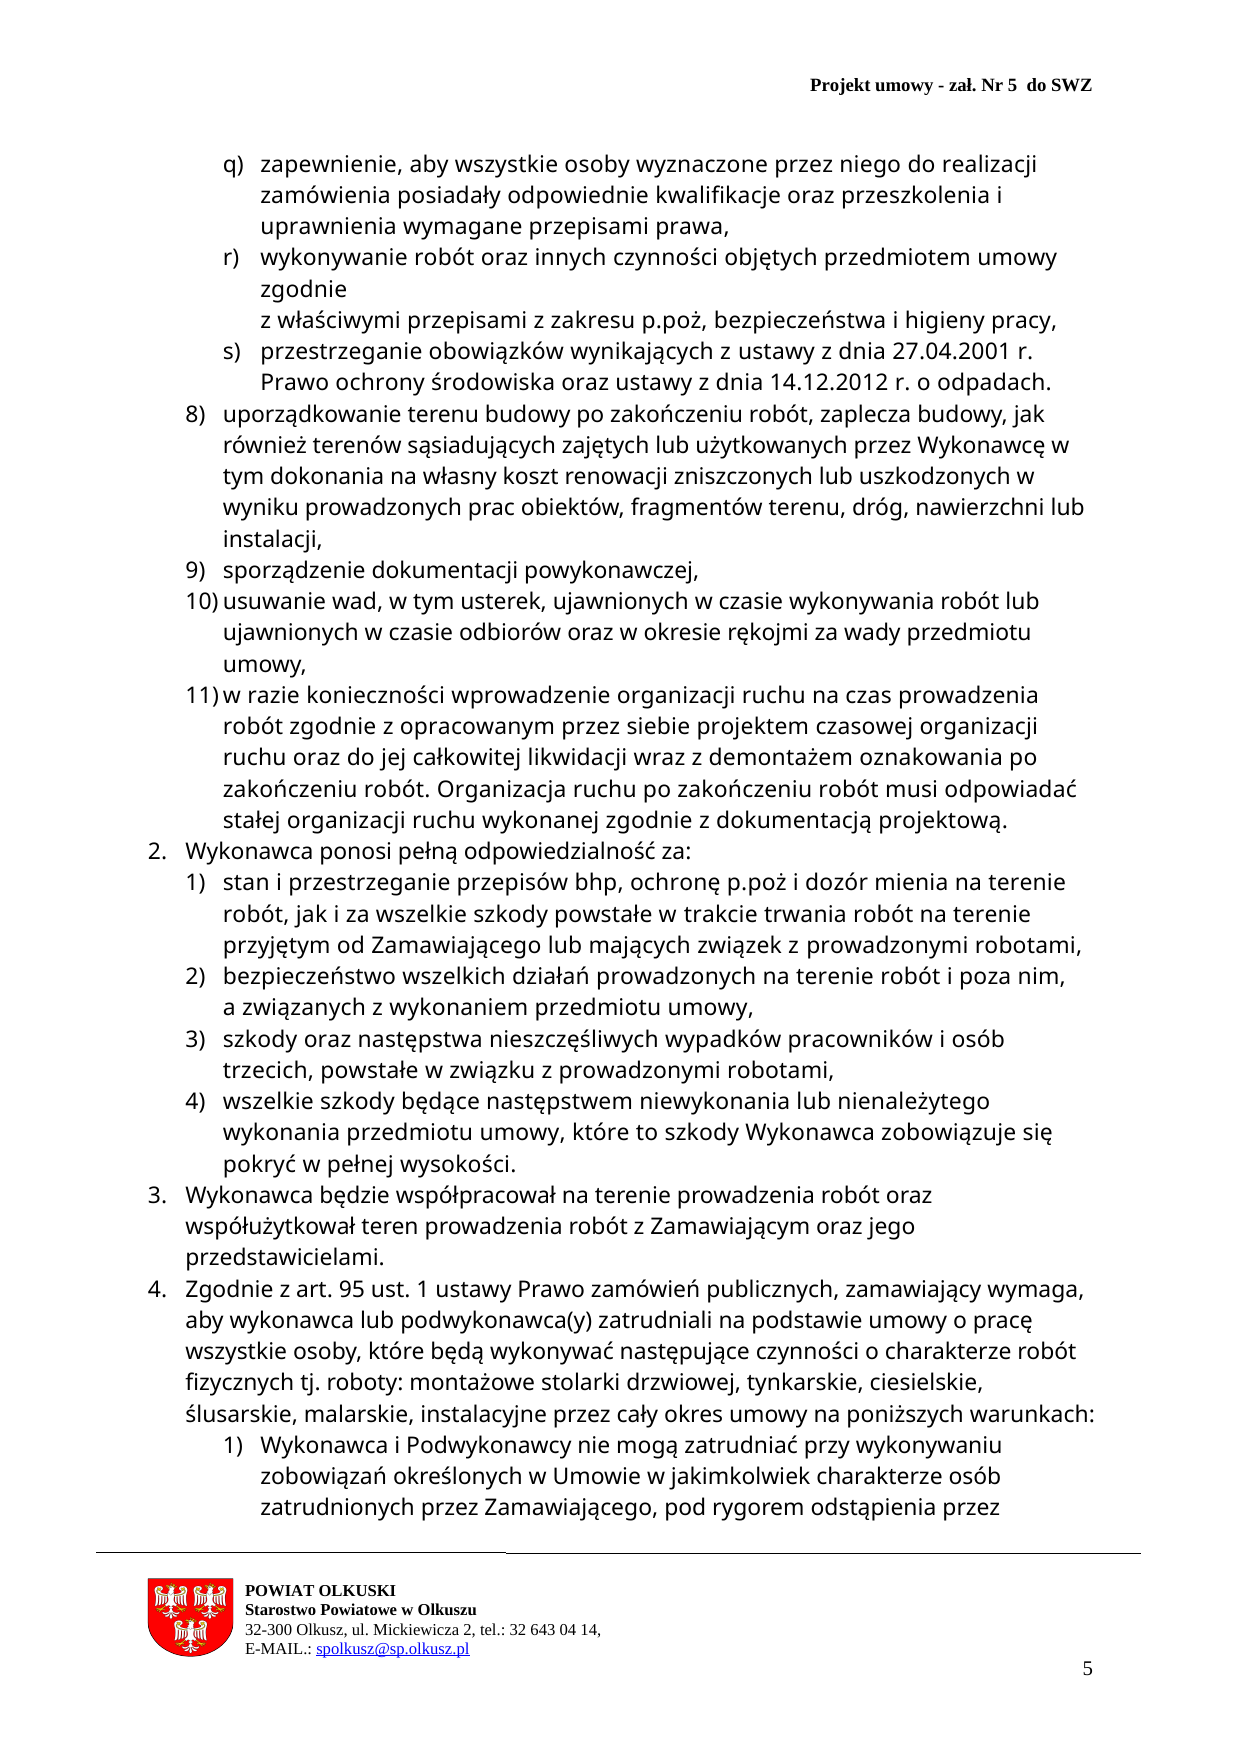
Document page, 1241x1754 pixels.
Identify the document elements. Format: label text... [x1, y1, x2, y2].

list sporządzenie dokumentacji powykonawczej, [185, 554, 1097, 585]
list Wykonawca będzie współpracował na terenie prowadzenia robót oraz współużytkował teren prowadzenia robót z Zamawiającym oraz jego przedstawicielami. [148, 1179, 1097, 1273]
list stan i przestrzeganie przepisów bhp, ochronę p.poż i dozór mienia na terenie robót, jak i za wszelkie szkody powstałe w trakcie trwania robót na terenie przyjętym od Zamawiającego lub mających związek z prowadzonymi robotami, [185, 866, 1097, 960]
list przestrzeganie obowiązków wynikających z ustawy z dnia 27.04.2001 r. Prawo ochrony środowiska oraz ustawy z dnia 14.12.2012 r. o odpadach. [223, 335, 1097, 398]
list zapewnienie, aby wszystkie osoby wyznaczone przez niego do realizacji zamówienia posiadały odpowiednie kwalifikacje oraz przeszkolenia i uprawnienia wymagane przepisami prawa, [223, 148, 1097, 241]
list usuwanie wad, w tym usterek, ujawnionych w czasie wykonywania robót lub ujawnionych w czasie odbiorów oraz w okresie rękojmi za wady przedmiotu umowy, [185, 585, 1097, 679]
list bezpieczeństwo wszelkich działań prowadzonych na terenie robót i poza nim, a związanych z wykonaniem przedmiotu umowy, [185, 960, 1097, 1023]
list w razie konieczności wprowadzenie organizacji ruchu na czas prowadzenia robót zgodnie z opracowanym przez siebie projektem czasowej organizacji ruchu oraz do jej całkowitej likwidacji wraz z demontażem oznakowania po zakończeniu robót. Organizacja ruchu po zakończeniu robót musi odpowiadać stałej organizacji ruchu wykonanej zgodnie z dokumentacją projektową. [185, 679, 1097, 835]
list Zgodnie z art. 95 ust. 1 ustawy Prawo zamówień publicznych, zamawiający wymaga, aby wykonawca lub podwykonawca(y) zatrudniali na podstawie umowy o pracę wszystkie osoby, które będą wykonywać następujące czynności o charakterze robót fizycznych tj. roboty: montażowe stolarki drzwiowej, tynkarskie, ciesielskie, ślusarskie, malarskie, instalacyjne przez cały okres umowy na poniższych warunkach: [148, 1273, 1097, 1429]
list uporządkowanie terenu budowy po zakończeniu robót, zaplecza budowy, jak również terenów sąsiadujących zajętych lub użytkowanych przez Wykonawcę w tym dokonania na własny koszt renowacji zniszczonych lub uszkodzonych w wyniku prowadzonych prac obiektów, fragmentów terenu, dróg, nawierzchni lub instalacji, [185, 398, 1097, 554]
list wykonywanie robót oraz innych czynności objętych przedmiotem umowy zgodnie z właściwymi przepisami z zakresu p.poż, bezpieczeństwa i higieny pracy, [223, 241, 1097, 335]
list Wykonawca ponosi pełną odpowiedzialność za: [148, 835, 1097, 866]
list szkody oraz następstwa nieszczęśliwych wypadków pracowników i osób trzecich, powstałe w związku z prowadzonymi robotami, [185, 1023, 1097, 1085]
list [223, 1429, 1097, 1523]
list wszelkie szkody będące następstwem niewykonania lub nienależytego wykonania przedmiotu umowy, które to szkody Wykonawca zobowiązuje się pokryć w pełnej wysokości. [185, 1085, 1097, 1179]
